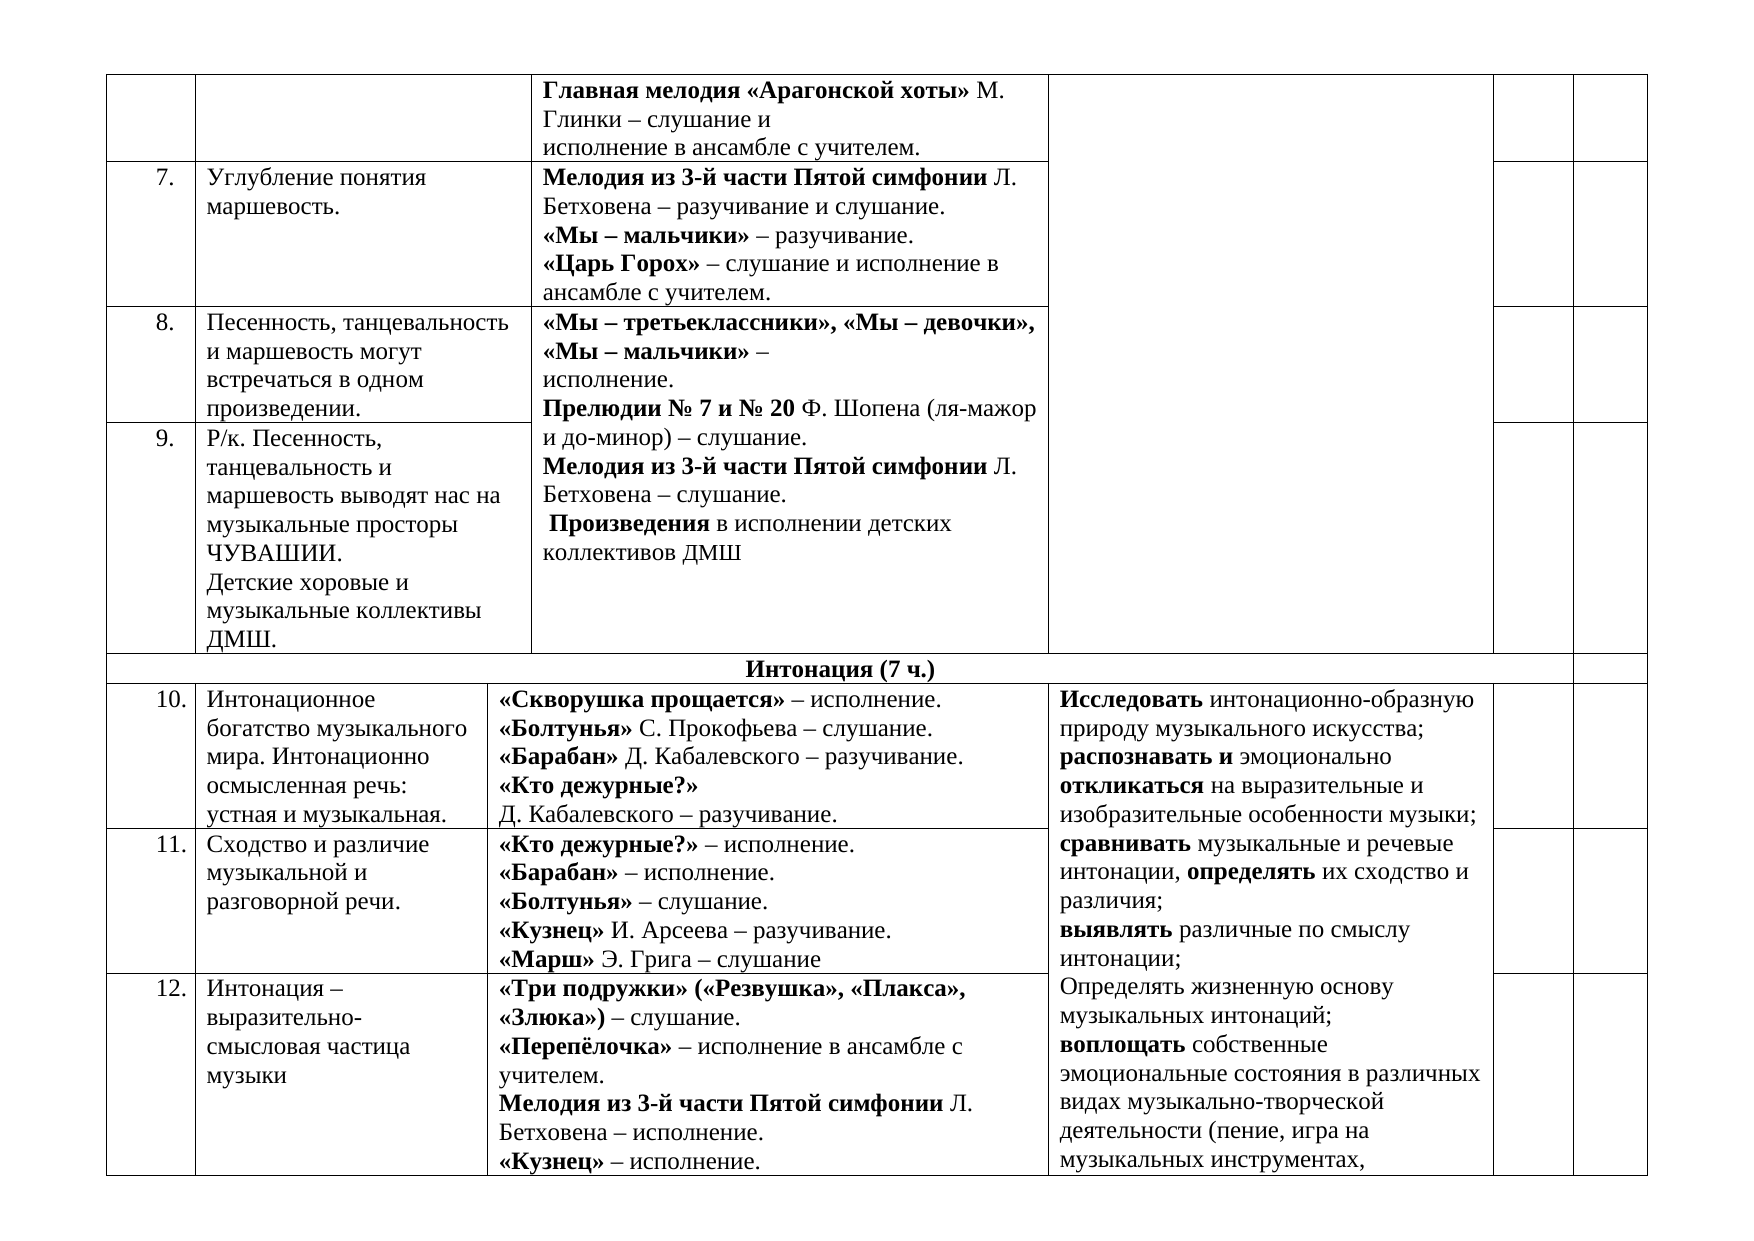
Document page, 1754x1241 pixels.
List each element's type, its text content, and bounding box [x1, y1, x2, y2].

table_cell Песенность, танцевальность и маршевость могут встречаться в одном произведении. [196, 307, 531, 422]
table_cell [1494, 162, 1573, 306]
table_cell [107, 974, 195, 1175]
table_cell [1574, 162, 1647, 306]
table_cell [107, 307, 195, 422]
table_cell Интонация (7 ч.) [107, 654, 1573, 683]
table_cell [1494, 829, 1573, 972]
table_cell [1574, 974, 1647, 1175]
table_cell [107, 75, 195, 161]
table_cell [1574, 75, 1647, 161]
table_cell [107, 829, 195, 972]
table_cell [1574, 307, 1647, 422]
table_cell [1494, 423, 1573, 653]
table_cell Интонация – выразительно-смысловая частица музыки [196, 974, 487, 1175]
table_cell [1494, 75, 1573, 161]
table_cell Р/к. Песенность, танцевальность и маршевость выводят нас на музыкальные просторы ЧУВАШИИ. Детские хоровые и музыкальные коллективы ДМШ. [196, 423, 531, 653]
table_cell [1574, 684, 1647, 828]
table_cell Сходство и различие музыкальной и разговорной речи. [196, 829, 487, 972]
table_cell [196, 75, 531, 161]
table_cell [1574, 654, 1647, 683]
table_cell [107, 162, 195, 306]
table_cell [1574, 423, 1647, 653]
table_cell [1494, 307, 1573, 422]
table_cell [107, 684, 195, 828]
table_cell «Три подружки» («Резвушка», «Плакса», «Злюка») – слушание. «Перепёлочка» – исполнение в ансамбле с учителем. Мелодия из 3-й части Пятой симфонии Л. Бетховена – исполнение. «Кузнец» – исполнение. [488, 974, 1048, 1175]
table_cell «Скворушка прощается» – исполнение. «Болтунья» С. Прокофьева – слушание. «Барабан» Д. Кабалевского – разучивание. «Кто дежурные?» Д. Кабалевского – разучивание. [488, 684, 1048, 828]
table_cell [107, 423, 195, 653]
table_cell Мелодия из 3-й части Пятой симфонии Л. Бетховена – разучивание и слушание. «Мы – мальчики» – разучивание. «Царь Горох» – слушание и исполнение в ансамбле с учителем. [532, 162, 1048, 306]
table_cell «Мы – третьеклассники», «Мы – девочки», «Мы – мальчики» – исполнение. Прелюдии № 7 и № 20 Ф. Шопена (ля-мажор и до-минор) – слушание. Мелодия из 3-й части Пятой симфонии Л. Бетховена – слушание. Произведения в исполнении детских коллективов ДМШ [532, 307, 1048, 653]
table_cell Углубление понятия маршевость. [196, 162, 531, 306]
table_cell Интонационное богатство музыкального мира. Интонационно осмысленная речь: устная и музыкальная. [196, 684, 487, 828]
table_cell Исследовать интонационно-образную природу музыкального искусства; распознавать и эмоционально откликаться на выразительные и изобразительные особенности музыки; сравнивать музыкальные и речевые интонации, определять их сходство и различия; выявлять различные по смыслу интонации; Определять жизненную основу музыкальных интонаций; воплощать собственные эмоциональные состояния в различных видах музыкально-творческой деятельности (пение, игра на музыкальных инструментах, импровизация, сочинение); анализировать и соотносить выразительные и изобразительные интонации; применять знание основных средств выразительности при анализе прослушанного музыкального произведения; передавать в собственном исполнении ( пение, игра на инструментах, музыкально-пластическое движение) различные музыкальные образы; приобретать опыт музыкально-творческой деятельности через слушание, исполнение и сочинение; корректировать собственное исполнение; предлагать варианты интерпретации музыкальных произведений; оценивать собственную музыкально-творческую деятельность [1049, 684, 1493, 1175]
table_cell «Кто дежурные?» – исполнение. «Барабан» – исполнение. «Болтунья» – слушание. «Кузнец» И. Арсеева – разучивание. «Марш» Э. Грига – слушание [488, 829, 1048, 972]
table_cell [1574, 829, 1647, 972]
table_cell [1494, 974, 1573, 1175]
table_cell [1494, 684, 1573, 828]
